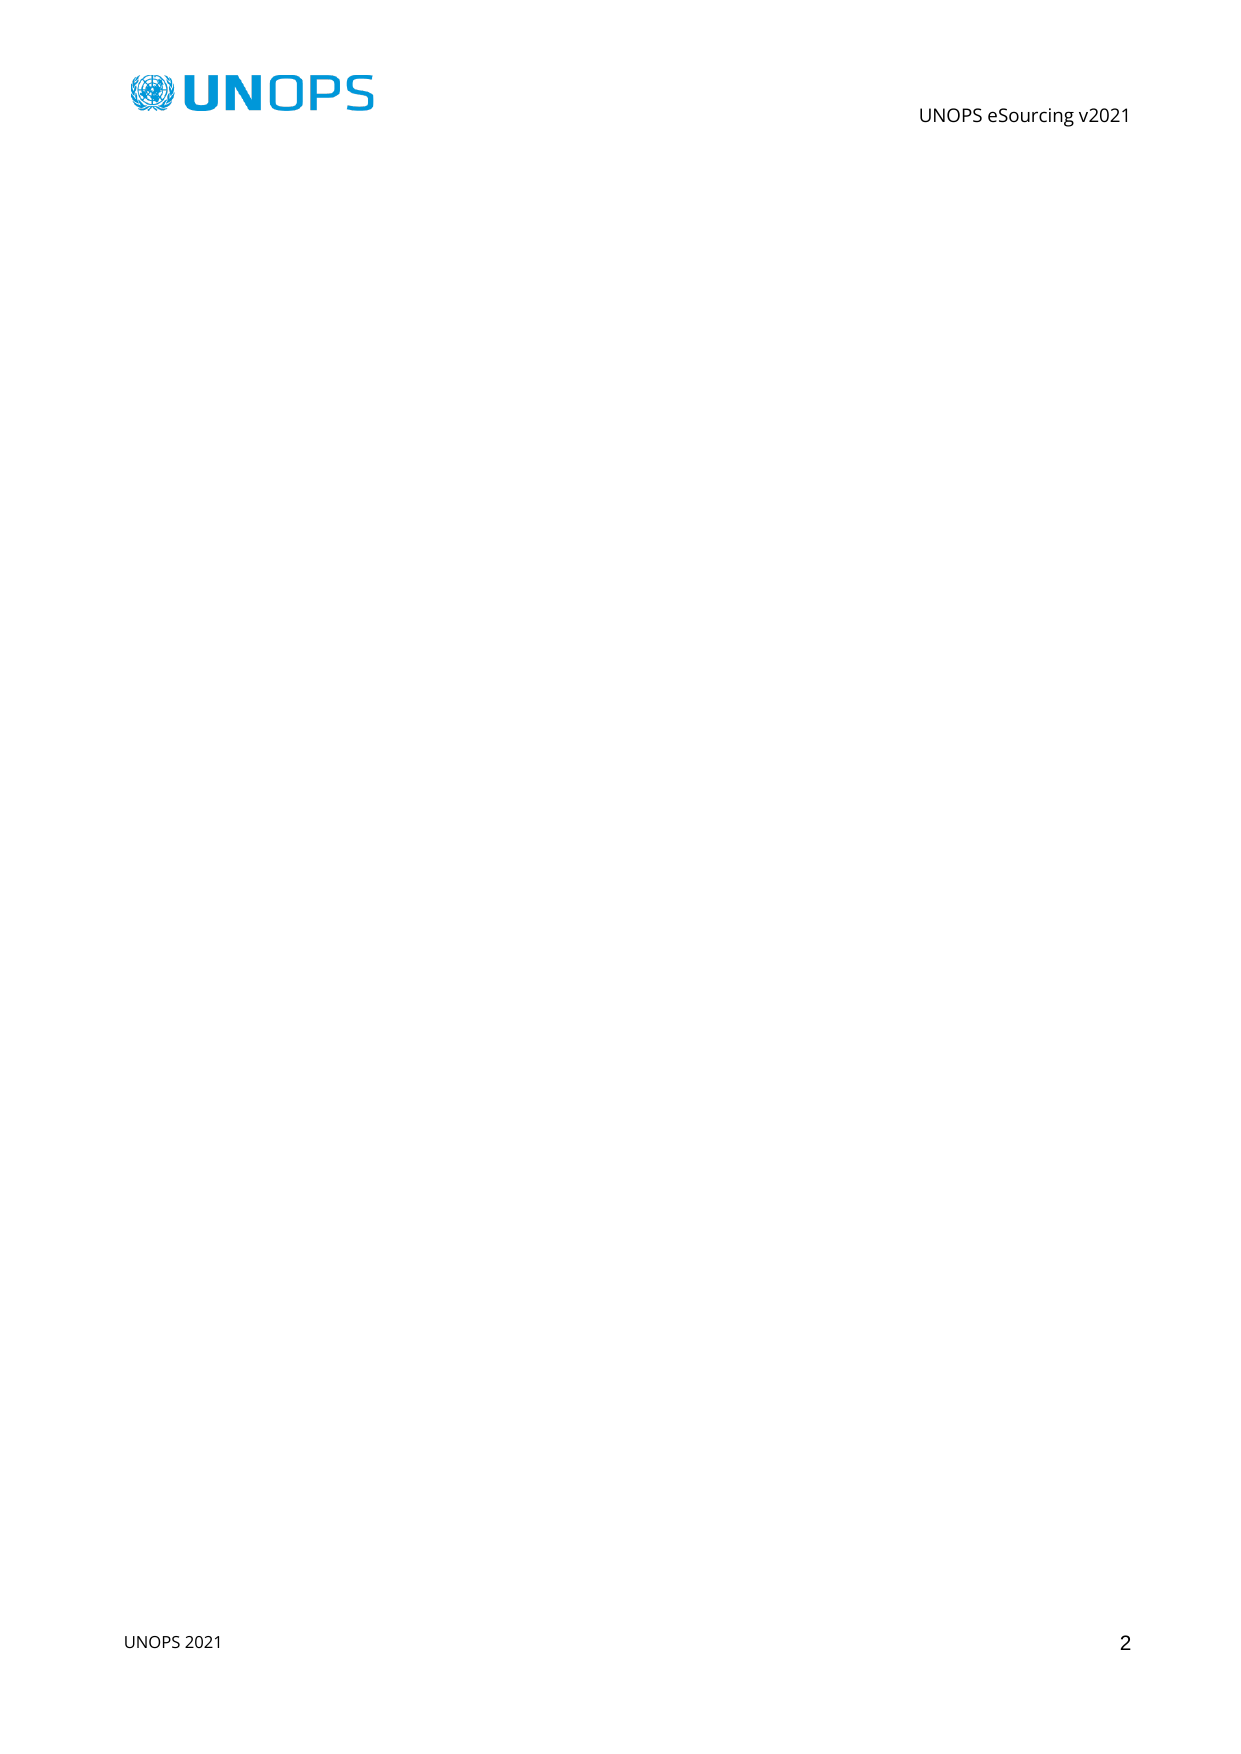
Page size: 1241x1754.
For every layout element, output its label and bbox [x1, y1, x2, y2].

picture [212, 75, 225, 111]
picture [161, 85, 169, 101]
picture [143, 99, 154, 111]
picture [195, 75, 208, 105]
picture [239, 75, 251, 96]
picture [261, 75, 276, 111]
picture [297, 75, 310, 111]
picture [154, 75, 166, 83]
picture [131, 75, 151, 95]
picture [317, 75, 367, 111]
picture [317, 80, 334, 93]
picture [166, 75, 190, 111]
picture [276, 79, 296, 106]
picture [353, 75, 374, 94]
picture [131, 99, 139, 111]
picture [235, 89, 248, 111]
